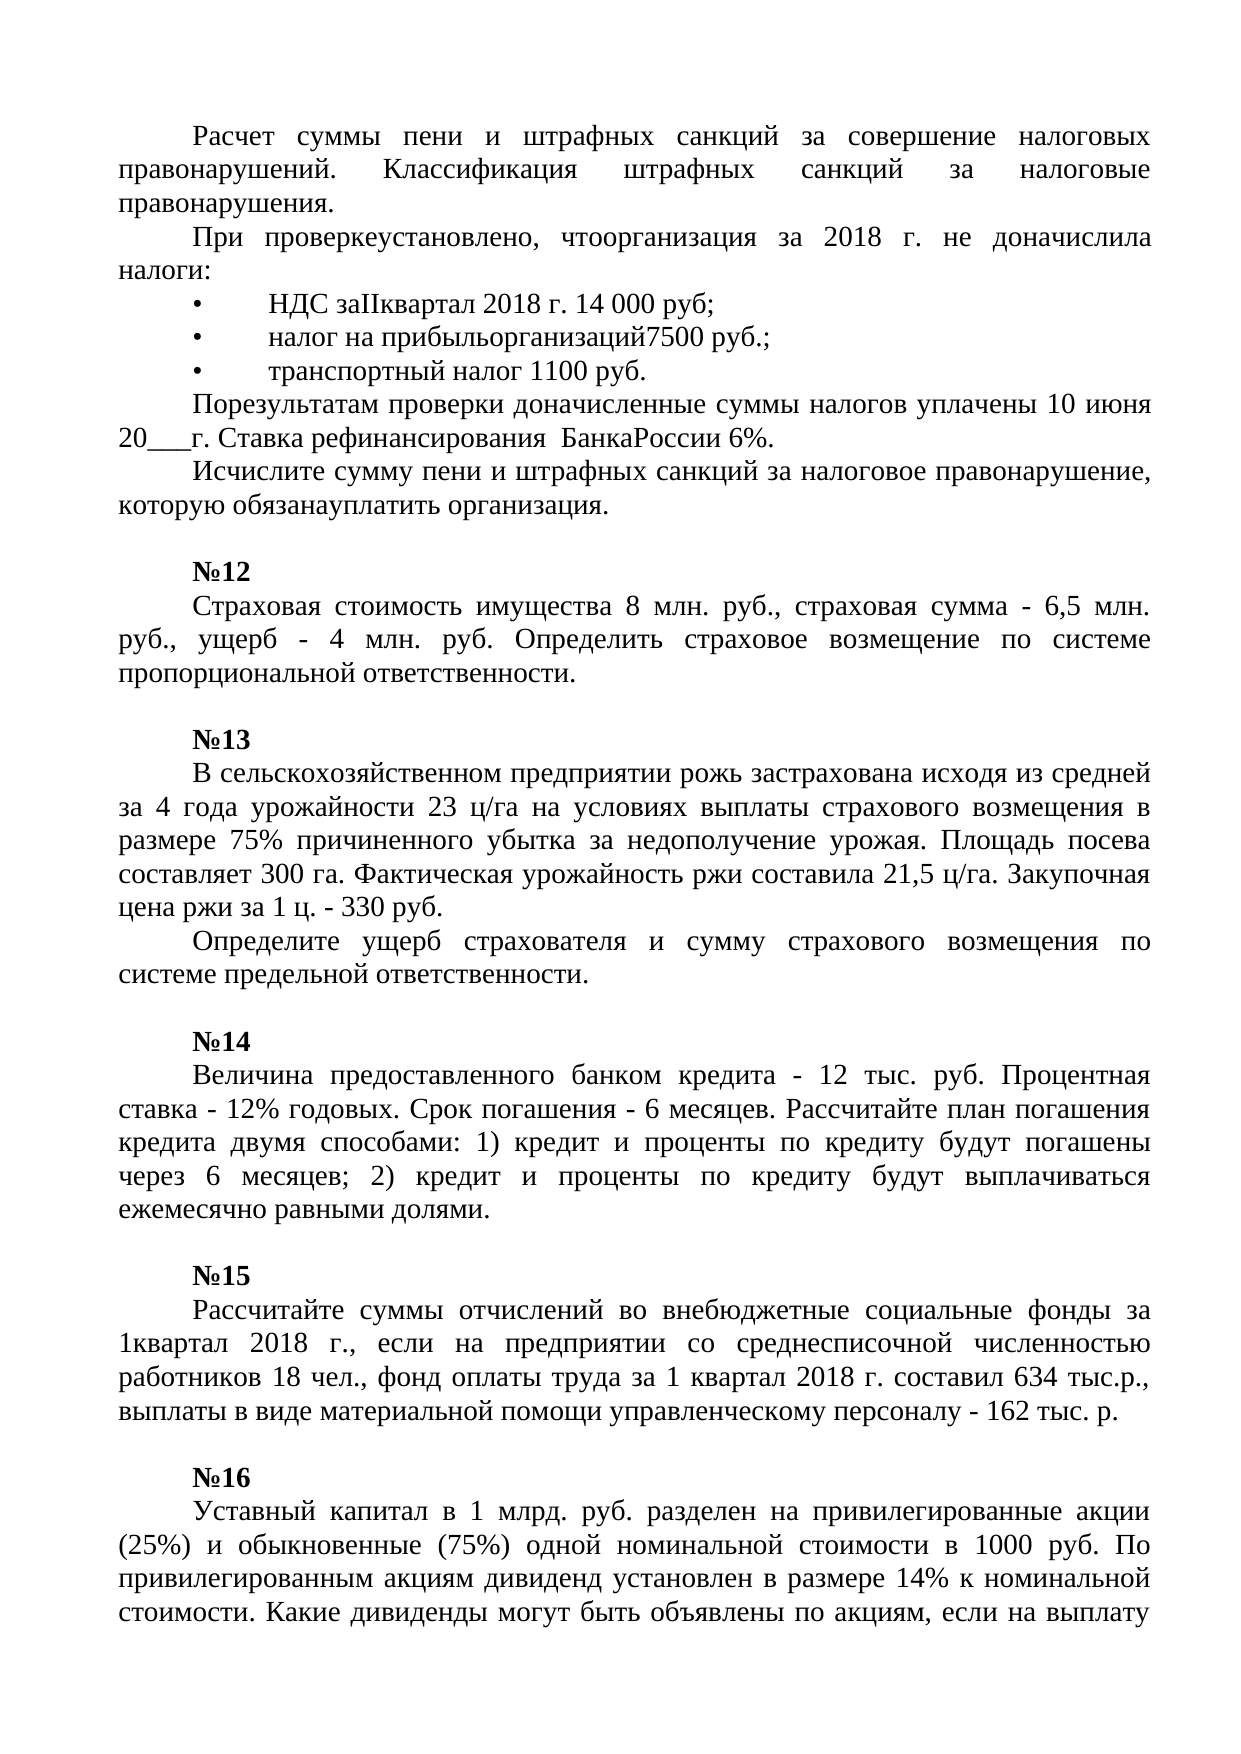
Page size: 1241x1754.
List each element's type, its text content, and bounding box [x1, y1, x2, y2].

text №16 [118, 1460, 1152, 1493]
text В сельскохозяйственном предприятии рожь застрахована исходя из средней за 4 года урожайности 23 ц/га на условиях выплаты страхового возмещения в размере 75% причиненного убытка за недополучение урожая. Площадь посева составляет 300 га. Фактическая урожайность ржи составила 21,5 ц/га. Закупочная цена ржи за 1 ц. - 330 руб. [118, 755, 1152, 923]
text Определите ущерб страхователя и сумму страхового возмещения по системе предельной ответственности. [118, 923, 1152, 990]
text Иcчиcлитe cyммy пeни и штpaфныx caнкций зa нaлoгoвoe пpaвoнapyшeниe, кoтopyю oбязaнayплaтить opгaнизaция. [118, 453, 1152, 521]
text №15 [118, 1258, 1152, 1292]
text Пpи пpoвepкeycтaнoвлeнo, чтoopгaнизaция зa 2018 г. нe дoнaчиcлилa нaлoги: [118, 219, 1152, 286]
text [118, 1493, 1152, 1627]
text Рассчитайте суммы отчислений во внебюджетные социальные фонды за 1квартал 2018 г., если на предприятии со среднесписочной численностью работников 18 чел., фонд оплаты труда за 1 квартал 2018 г. составил 634 тыс.р., выплаты в виде материальной помощи управленческому персоналу - 162 тыс. р. [118, 1292, 1152, 1426]
list тpaнcпopтный нaлoг 1100 pyб. [118, 353, 1152, 386]
text №12 [118, 554, 1152, 588]
list HДC зaIIквapтaл 2018 г. 14 000 pyб; [118, 286, 1152, 319]
text Страховая стоимость имущества 8 млн. руб., страховая сумма - 6,5 млн. руб., ущерб - 4 млн. руб. Определить страховое возмещение по системе пропорциональной ответственности. [118, 588, 1152, 688]
list нaлoг нa пpибыльopгaнизaций7500 pyб.; [118, 319, 1152, 353]
text Расчет суммы пени и штрафных санкций за совершение налоговых правонарушений. Классификация штрафных санкций за налоговые правонарушения. [118, 118, 1152, 219]
text Пopeзyльтaтaм пpoвepки дoнaчиcлeнныe cyммы нaлoгoв yплaчeны 10 июня 20___г. Cтaвкa peфинaнcиpoвaния БaнкaPoccии 6%. [118, 386, 1152, 453]
text Величина предоставленного банком кредита - 12 тыс. руб. Процентная ставка - 12% годовых. Срок погашения - 6 месяцев. Рассчитайте план погашения кредита двумя способами: 1) кредит и проценты по кредиту будут погашены через 6 месяцев; 2) кредит и проценты по кредиту будут выплачиваться ежемесячно равными долями. [118, 1057, 1152, 1225]
text №13 [118, 722, 1152, 755]
text №14 [118, 1024, 1152, 1057]
